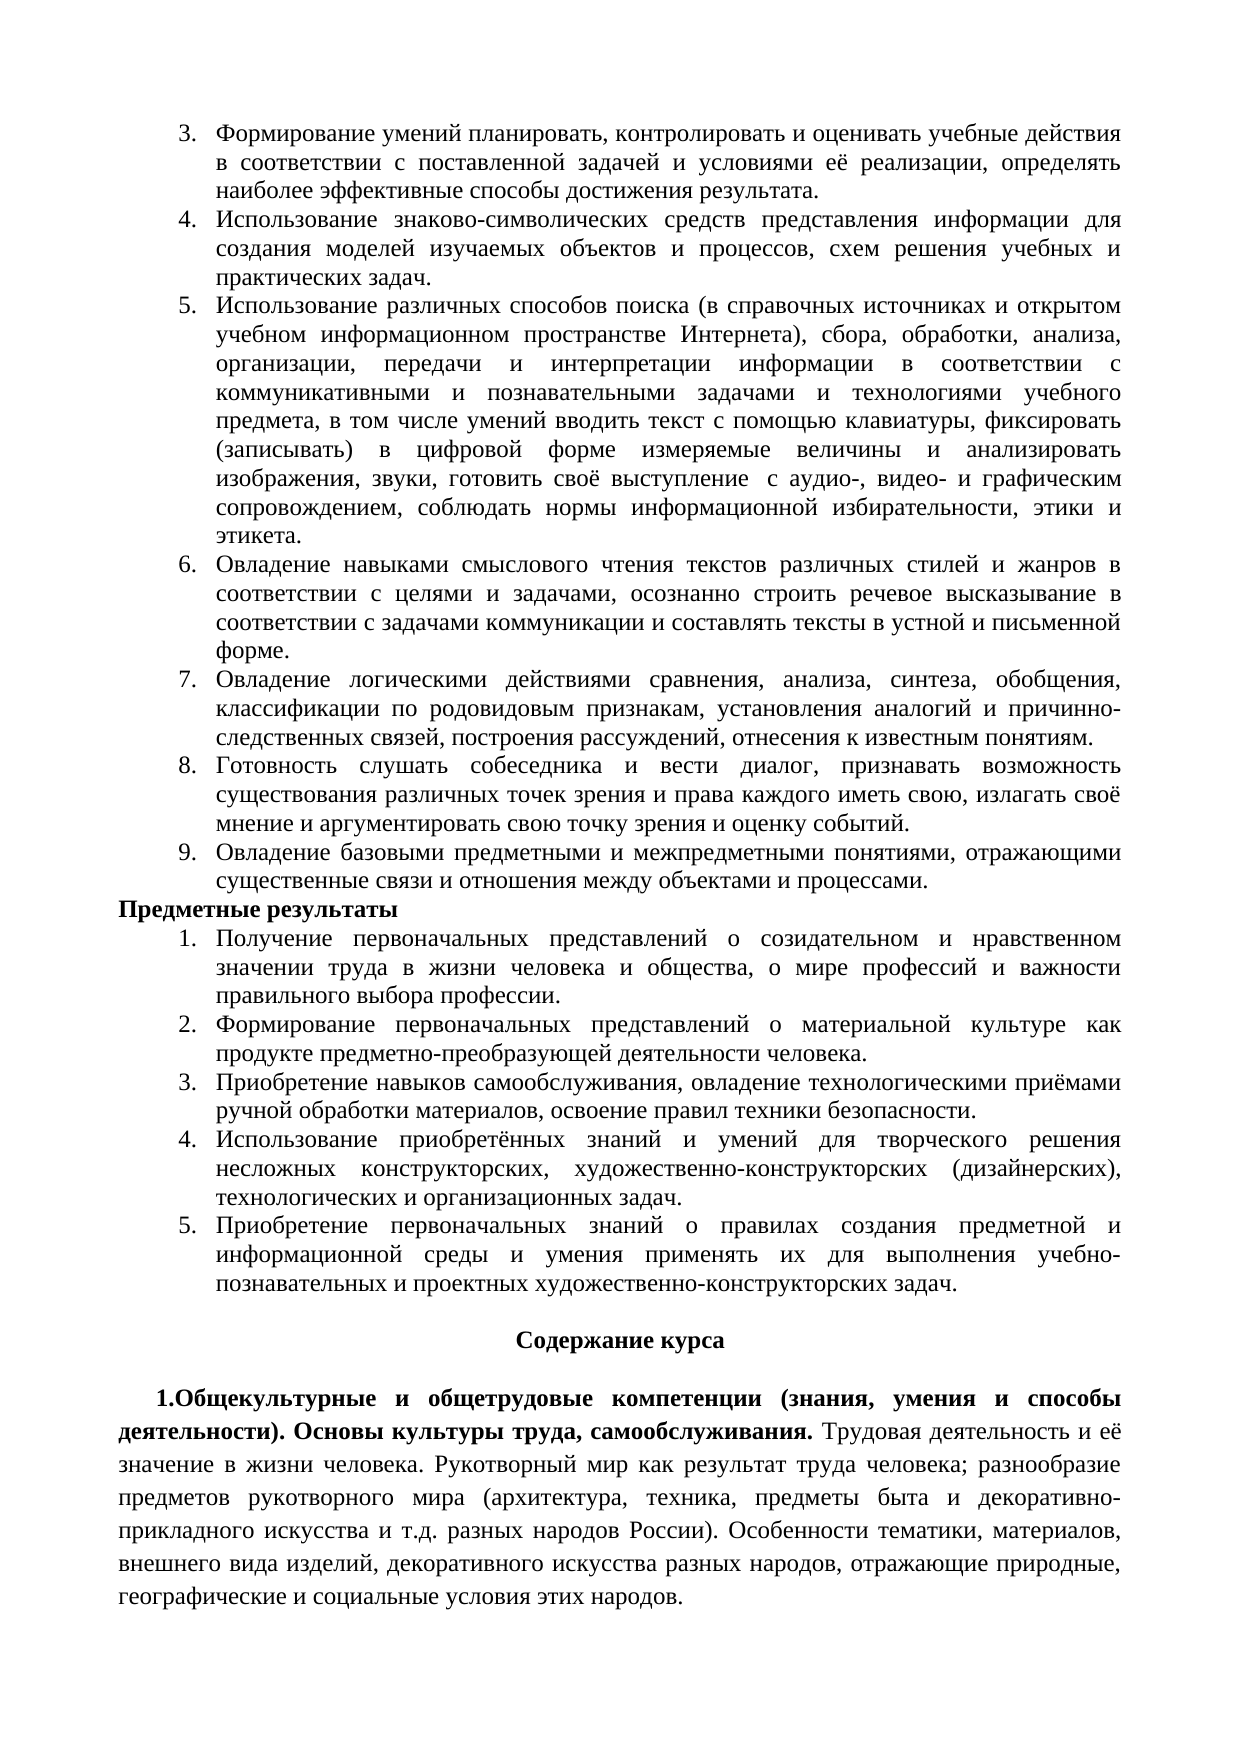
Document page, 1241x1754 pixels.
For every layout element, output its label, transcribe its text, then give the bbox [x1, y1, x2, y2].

list Приобретение первоначальных знаний о правилах создания предметной и информационной среды и умения применять их для выполнения учебно-познавательных и проектных художественно-конструкторских задач. [178, 1211, 1122, 1297]
list Использование различных способов поиска (в справочных источниках и открытом учебном информационном пространстве Интернета), сбора, обработки, анализа, организации, передачи и интерпретации информации в соответствии с коммуникативными и познавательными задачами и технологиями учебного предмета, в том числе умений вводить текст с помощью клавиатуры, фиксировать (записывать) в цифровой форме измеряемые величины и анализировать изображения, звуки, готовить своё выступление с аудио-, видео- и графическим сопровождением, соблюдать нормы информационной избирательности, этики и этикета. [178, 291, 1122, 549]
text Предметные результаты [118, 894, 1122, 923]
list Овладение логическими действиями сравнения, анализа, синтеза, обобщения, классификации по родовидовым признакам, установления аналогий и причинно-следственных связей, построения рассуждений, отнесения к известным понятиям. [178, 664, 1122, 751]
list Овладение базовыми предметными и межпредметными понятиями, отражающими существенные связи и отношения между объектами и процессами. [178, 837, 1122, 894]
list Использование приобретённых знаний и умений для творческого решения несложных конструкторских, художественно-конструкторских (дизайнерских), технологических и организационных задач. [178, 1124, 1122, 1211]
text 1.Общекультурные и общетрудовые компетенции (знания, умения и способы деятельности). Основы культуры труда, самообслуживания. Трудовая деятельность и её значение в жизни человека. Рукотворный мир как результат труда человека; разнообразие предметов рукотворного мира (архитектура, техника, предметы быта и декоративно-прикладного искусства и т.д. разных народов России). Особенности тематики, материалов, внешнего вида изделий, декоративного искусства разных народов, отражающие природные, географические и социальные условия этих народов. [118, 1383, 1122, 1610]
list Формирование умений планировать, контролировать и оценивать учебные действия в соответствии с поставленной задачей и условиями её реализации, определять наиболее эффективные способы достижения результата. [178, 118, 1122, 204]
list Приобретение навыков самообслуживания, овладение технологическими приёмами ручной обработки материалов, освоение правил техники безопасности. [178, 1067, 1122, 1124]
list Формирование первоначальных представлений о материальной культуре как продукте предметно-преобразующей деятельности человека. [178, 1009, 1122, 1067]
text Содержание курса [118, 1326, 1122, 1354]
list Получение первоначальных представлений о созидательном и нравственном значении труда в жизни человека и общества, о мире профессий и важности правильного выбора профессии. [178, 923, 1122, 1009]
list Готовность слушать собеседника и вести диалог, признавать возможность существования различных точек зрения и права каждого иметь свою, излагать своё мнение и аргументировать свою точку зрения и оценку событий. [178, 751, 1122, 837]
list Использование знаково-символических средств представления информации для создания моделей изучаемых объектов и процессов, схем решения учебных и практических задач. [178, 204, 1122, 291]
list Овладение навыками смыслового чтения текстов различных стилей и жанров в соответствии с целями и задачами, осознанно строить речевое высказывание в соответствии с задачами коммуникации и составлять тексты в устной и письменной форме. [178, 549, 1122, 664]
